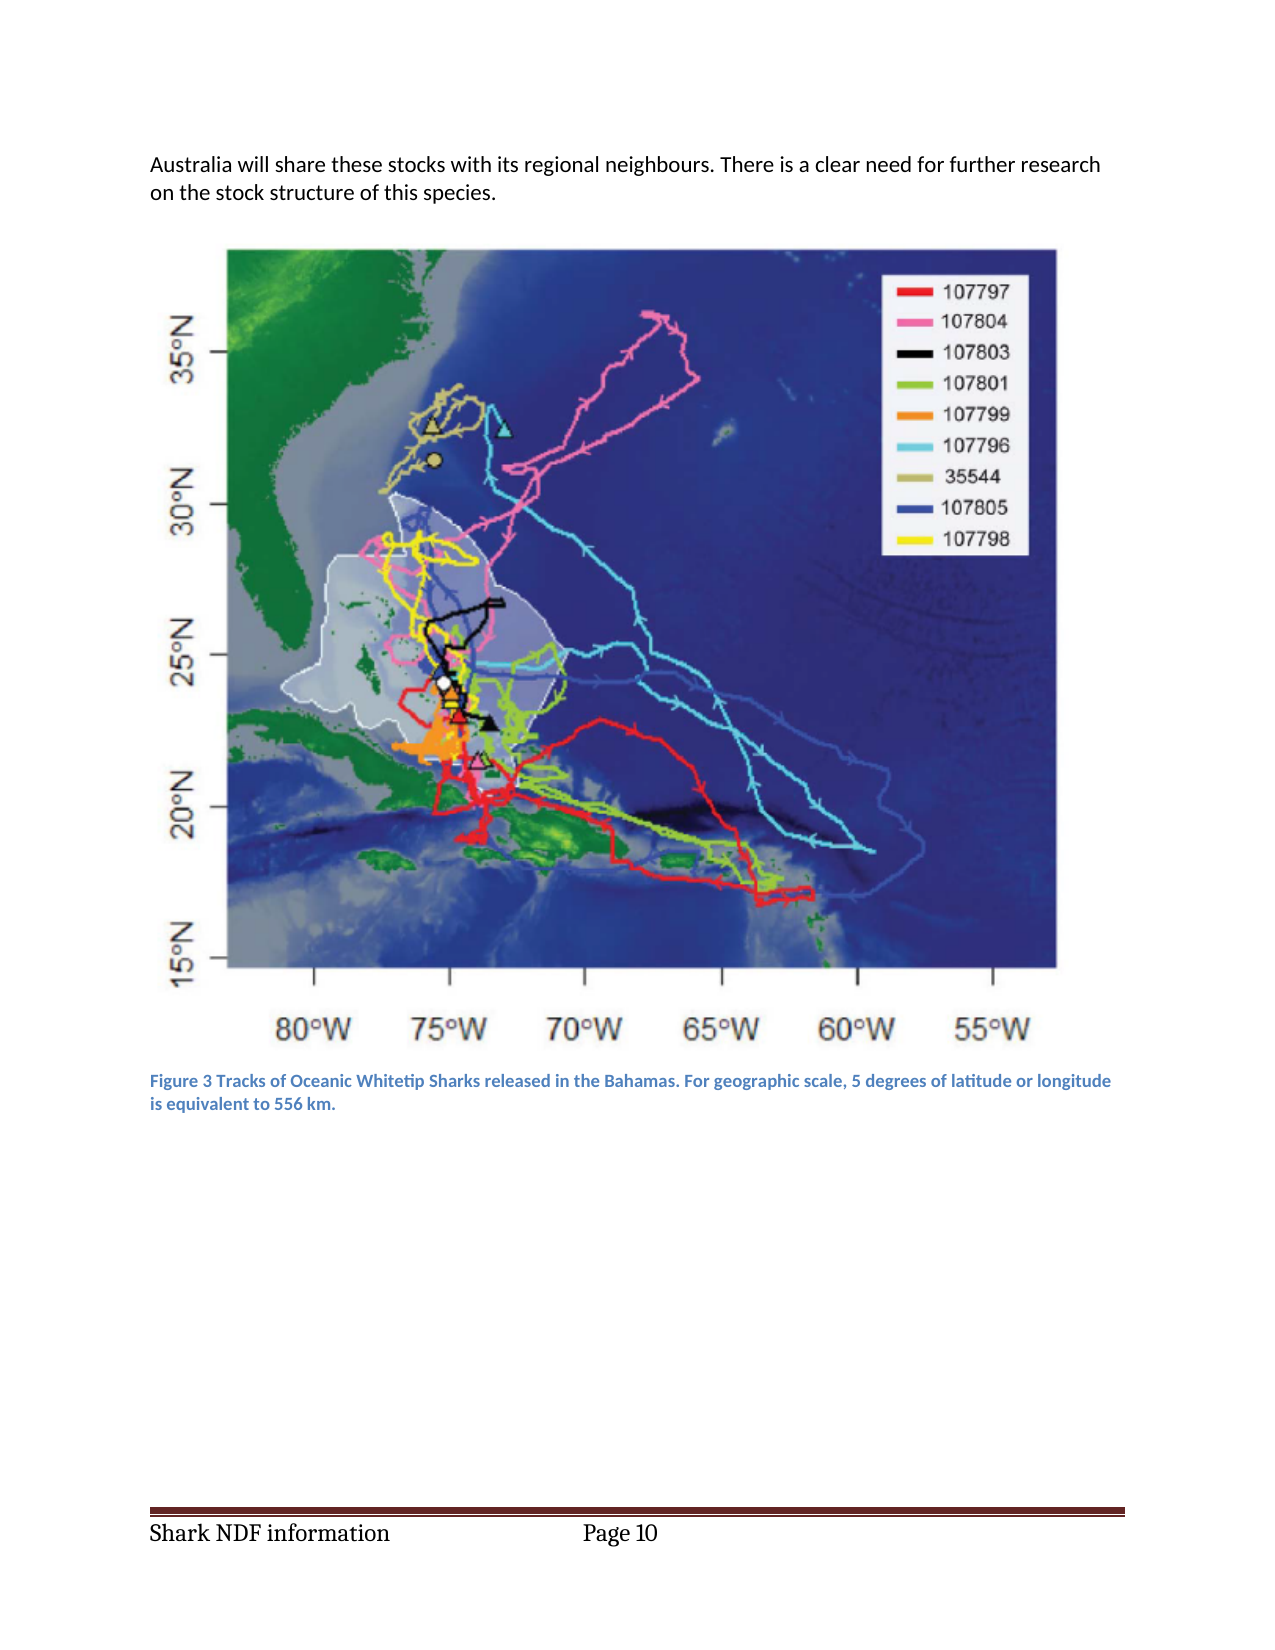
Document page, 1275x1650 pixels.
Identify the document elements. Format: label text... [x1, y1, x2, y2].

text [150, 150, 1125, 206]
